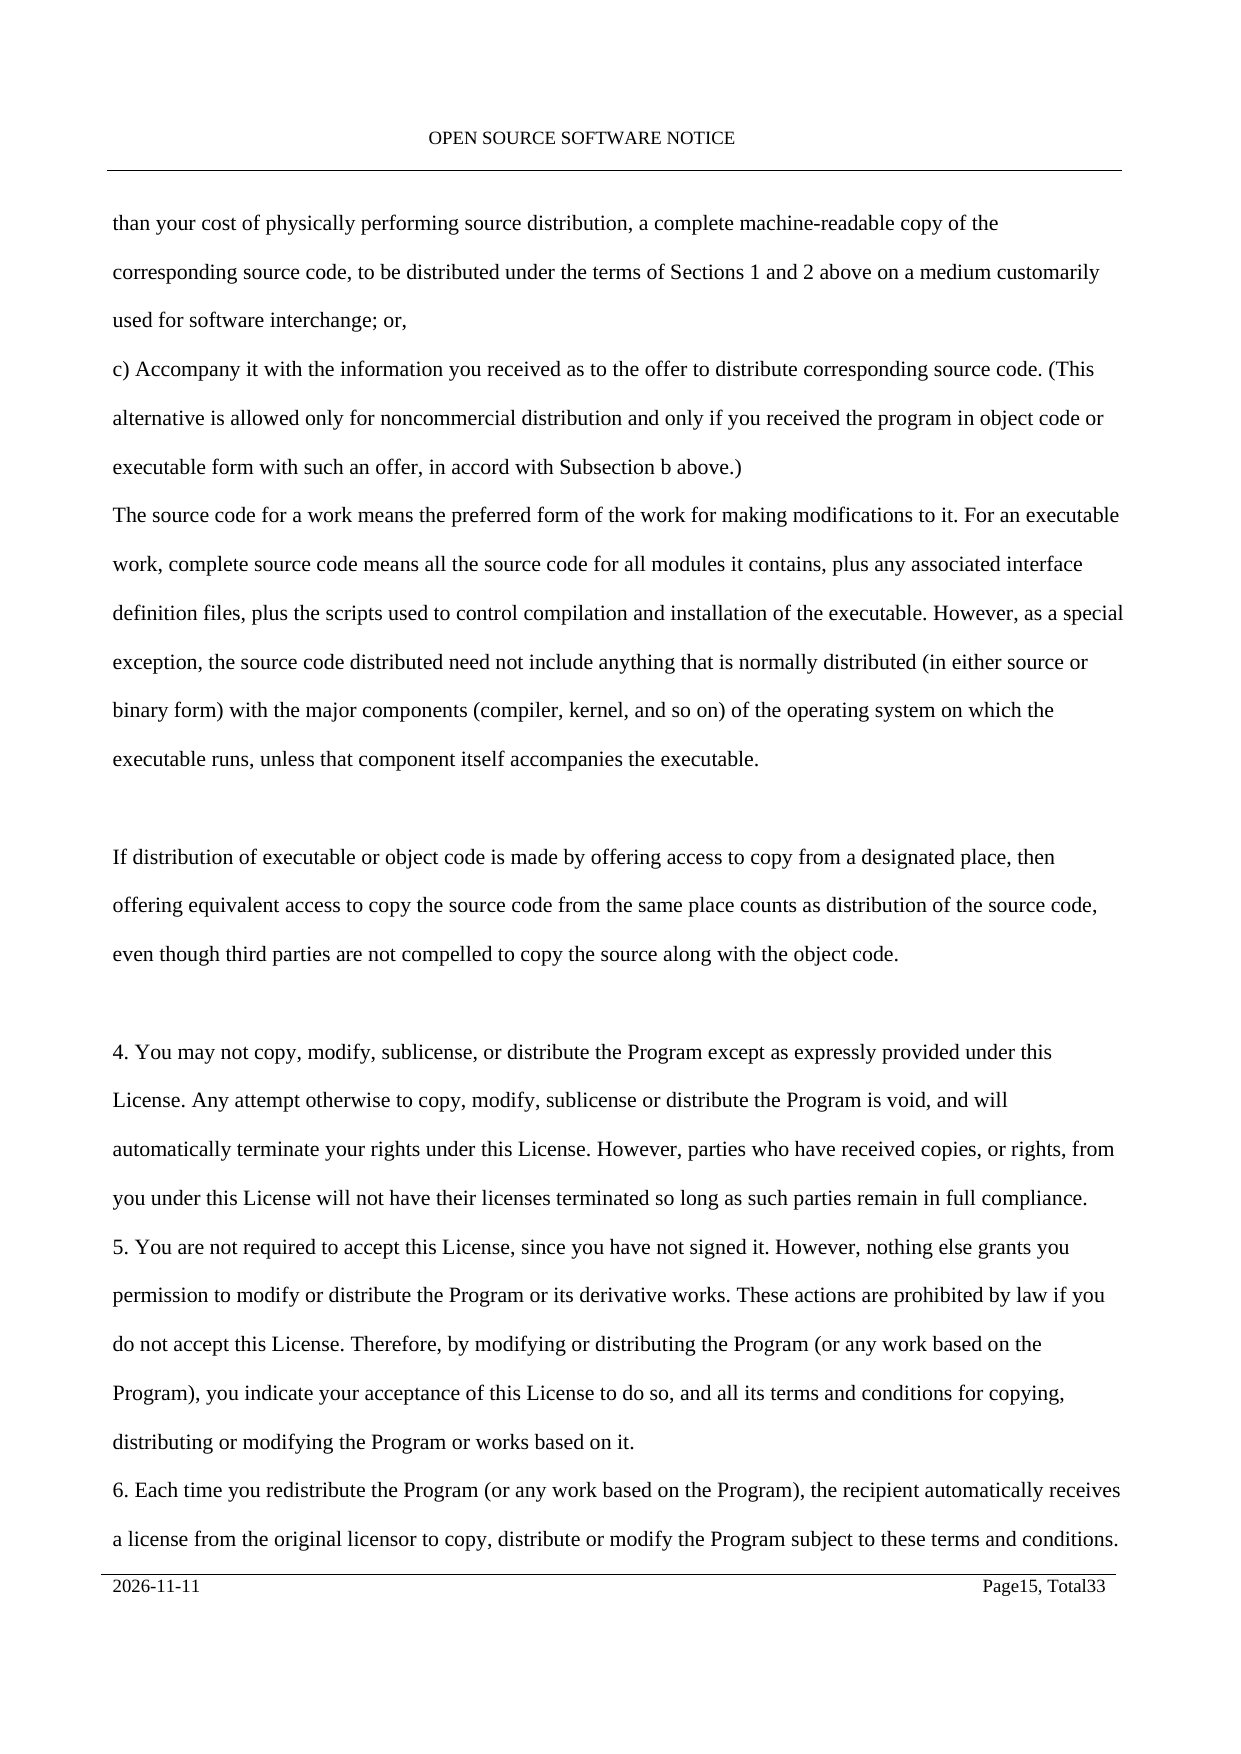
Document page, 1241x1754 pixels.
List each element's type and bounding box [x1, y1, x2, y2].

text [112, 206, 1128, 1555]
